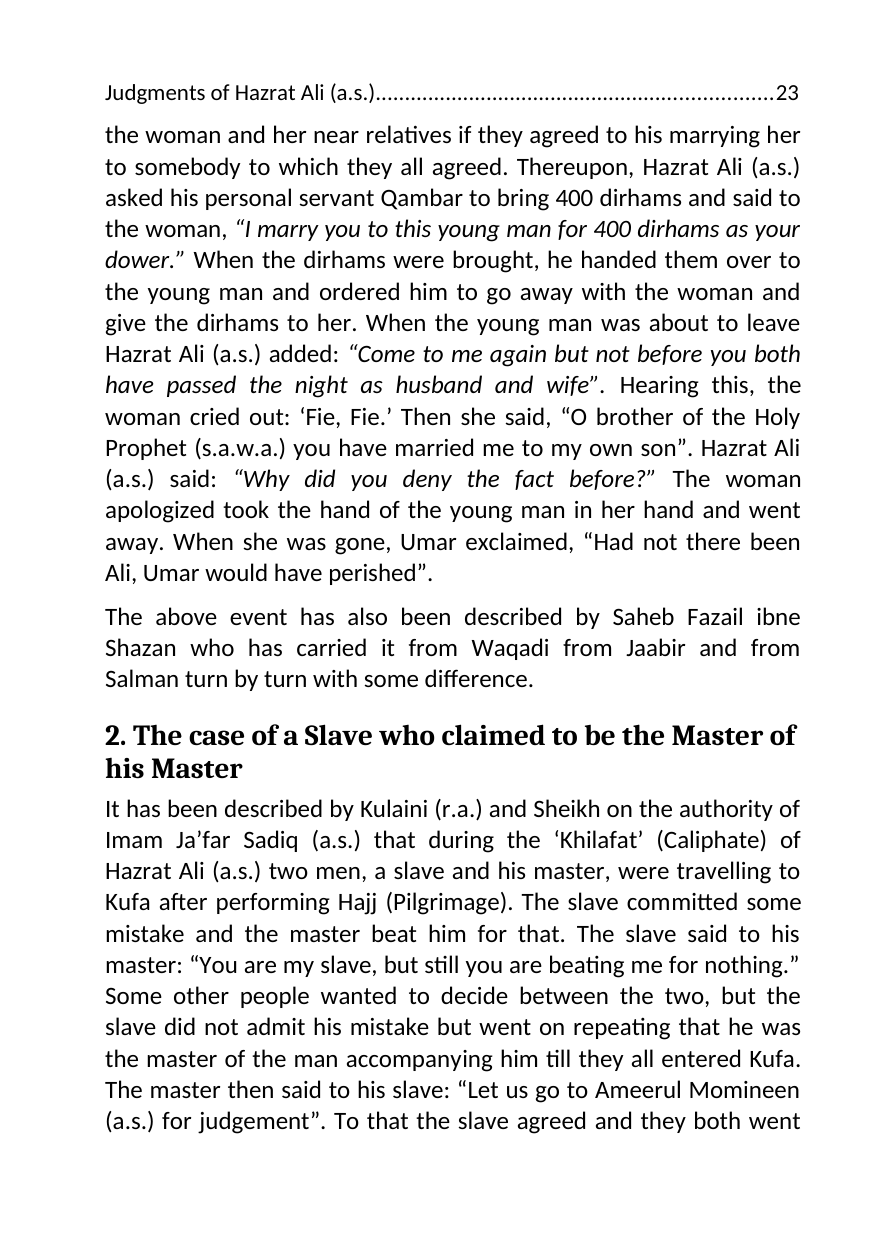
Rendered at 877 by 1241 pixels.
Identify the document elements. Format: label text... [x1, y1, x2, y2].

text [105, 792, 802, 1136]
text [105, 119, 802, 587]
text The above event has also been described by Saheb Fazail ibne Shazan who has carried it from Waqadi from Jaabir and from Salman turn by turn with some difference. [105, 600, 802, 694]
subtitle 2. The case of a Slave who claimed to be the Master of his Master [105, 719, 802, 786]
